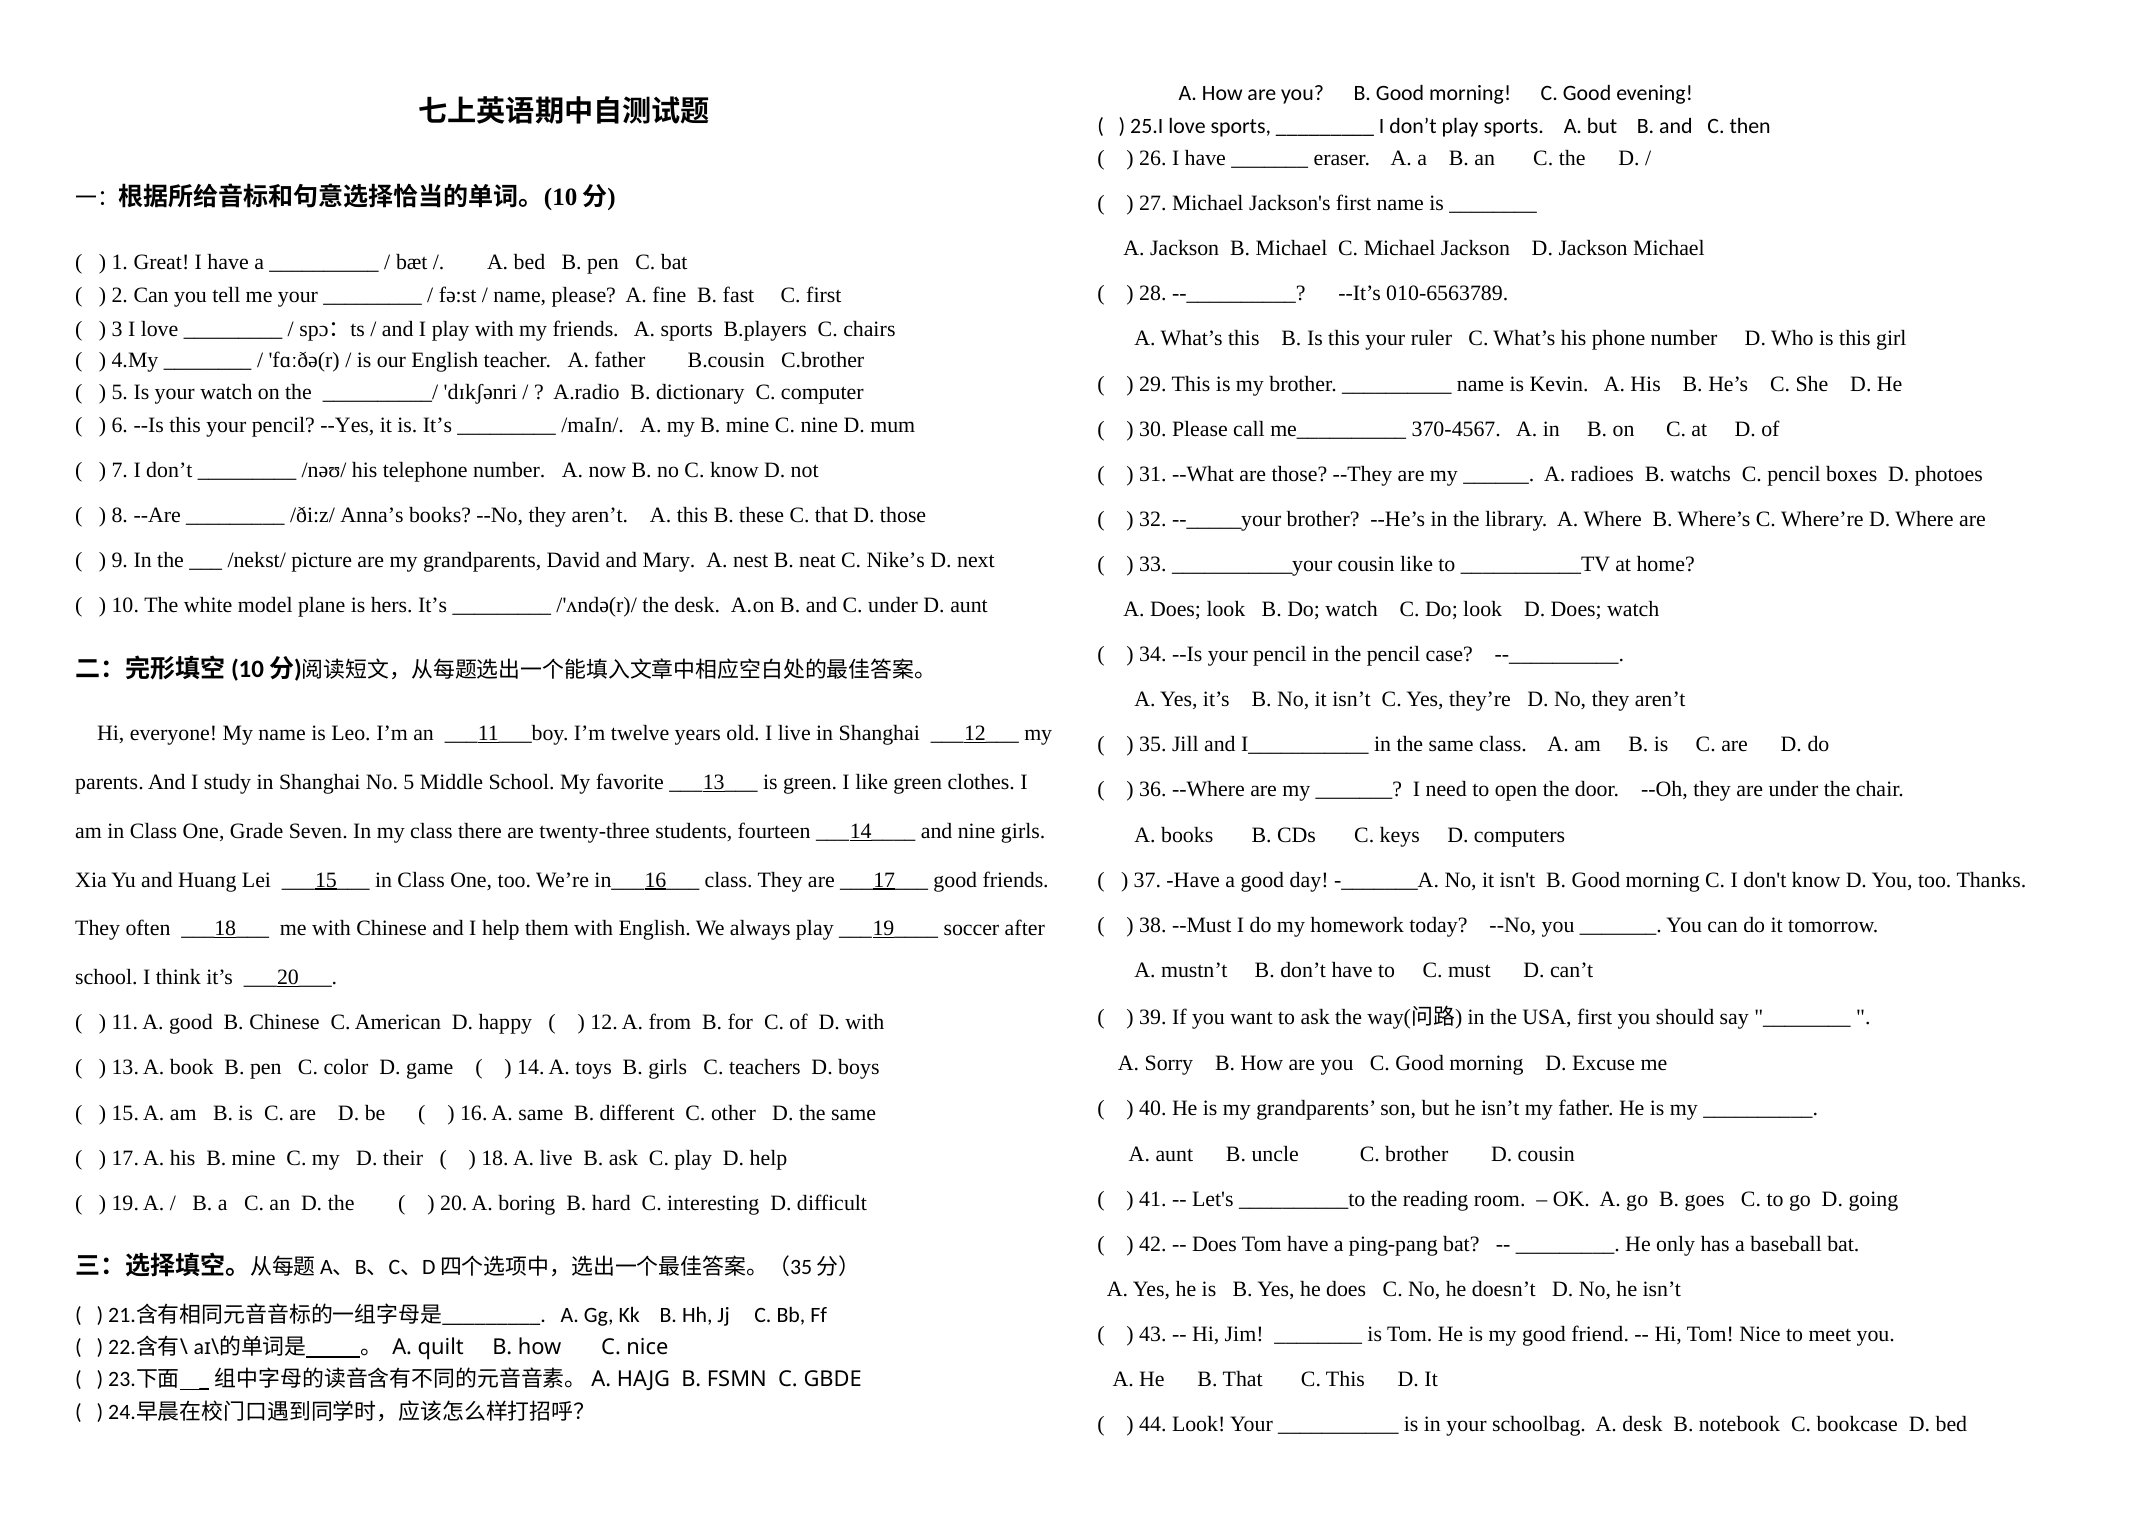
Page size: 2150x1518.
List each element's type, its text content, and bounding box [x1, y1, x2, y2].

text ( ) 24.早晨在校门口遇到同学时，应该怎么样打招呼？ [75, 1394, 1053, 1426]
text ( ) 6. --Is this your pencil? --Yes, it is. It’s _________ /maIn/. A. my B. mine C. nine D. mum [75, 408, 1053, 441]
text ( ) 2. Can you tell me your _________ / fə:st / name, please? A. fine B. fast C. first [75, 278, 1053, 311]
text A. Jackson B. Michael C. Michael Jackson D. Jackson Michael [1097, 232, 2074, 264]
text Hi, everyone! My name is Leo. I’m an ___11___boy. I’m twelve years old. I live in Shanghai ___12___ my parents. And I study in Shanghai No. 5 Middle School. My favorite ___13___ is green. I like green clothes. I am in Class One, Grade Seven. In my class there are twenty-three students, fourteen ___14____ and nine girls. Xia Yu and Huang Lei ___15___ in Class One, too. We’re in___16___ class. They are ___17___ good friends. They often ___18___ me with Chinese and I help them with English. We always play ___19____ soccer after school. I think it’s ___20___. [75, 717, 1053, 993]
text ( ) 27. Michael Jackson's first name is ________ [1097, 186, 2074, 219]
text ( ) 37. -Have a good day! -_______A. No, it isn't B. Good morning C. I don't know D. You, too. Thanks. [1097, 863, 2074, 896]
text A. Does; look B. Do; watch C. Do; look D. Does; watch [1097, 592, 2074, 625]
text ( ) 33. ___________your cousin like to ___________TV at home? [1097, 547, 2074, 580]
text ( ) 36. --Where are my _______? I need to open the door. --Oh, they are under the chair. [1097, 773, 2074, 805]
text ( ) 43. -- Hi, Jim! ________ is Tom. He is my good friend. -- Hi, Tom! Nice to meet you. [1097, 1317, 2074, 1350]
text ( ) 3 I love _________ / spɔ：ts / and I play with my friends. A. sports B.players C. chairs [75, 311, 1053, 343]
text ( ) 31. --What are those? --They are my ______. A. radioes B. watchs C. pencil boxes D. photoes [1097, 457, 2074, 489]
text 七上英语期中自测试题 [75, 76, 1053, 141]
text ( ) 32. --_____your brother? --He’s in the library. A. Where B. Where’s C. Where’re D. Where are [1097, 502, 2074, 535]
text 一：根据所给音标和句意选择恰当的单词。(10分) [75, 162, 1053, 227]
text ( ) 10. The white model plane is hers. It’s _________ /'ʌndə(r)/ the desk. A.on B. and C. under D. aunt [75, 588, 1053, 621]
text A. Sorry B. How are you C. Good morning D. Excuse me [1097, 1047, 2074, 1079]
text ( ) 40. He is my grandparents’ son, but he isn’t my father. He is my __________. [1097, 1092, 2074, 1124]
text ( ) 41. -- Let's __________to the reading room. – OK. A. go B. goes C. to go D. going [1097, 1182, 2074, 1214]
text ( ) 34. --Is your pencil in the pencil case? --__________. [1097, 637, 2074, 670]
text A. Yes, it’s B. No, it isn’t C. Yes, they’re D. No, they aren’t [1097, 683, 2074, 715]
text ( ) 5. Is your watch on the __________/ 'dɪkʃənri / ? A.radio B. dictionary C. computer [75, 376, 1053, 408]
text A. What’s this B. Is this your ruler C. What’s his phone number D. Who is this girl [1097, 322, 2074, 354]
text ( ) 28. --__________? --It’s 010-6563789. [1097, 277, 2074, 309]
text ( ) 23.下面 _ 组中字母的读音含有不同的元音音素。 A. HAJG B. FSMN C. GBDE [75, 1361, 1053, 1394]
text ( ) 1. Great! I have a __________ / bæt /. A. bed B. pen C. bat [75, 246, 1053, 278]
text ( ) 4.My ________ / 'fɑːðə(r) / is our English teacher. A. father B.cousin C.brother [75, 343, 1053, 376]
text ( ) 15. A. am B. is C. are D. be ( ) 16. A. same B. different C. other D. the same [75, 1096, 1053, 1128]
text 三：选择填空。从每题A、B、C、D四个选项中，选出一个最佳答案。（35分） [75, 1231, 1053, 1296]
text ( ) 11. A. good B. Chinese C. American D. happy ( ) 12. A. from B. for C. of D. with [75, 1006, 1053, 1038]
text A. How are you? B. Good morning! C. Good evening! [1097, 76, 2074, 109]
text ( ) 44. Look! Your ___________ is in your schoolbag. A. desk B. notebook C. bookcase D. bed [1097, 1407, 2074, 1440]
text A. Yes, he is B. Yes, he does C. No, he doesn’t D. No, he isn’t [1097, 1272, 2074, 1305]
text ( ) 9. In the ___ /nekst/ picture are my grandparents, David and Mary. A. nest B. neat C. Nike’s D. next [75, 543, 1053, 576]
text ( ) 8. --Are _________ /ði:z/ Anna’s books? --No, they aren’t. A. this B. these C. that D. those [75, 498, 1053, 531]
text ( ) 38. --Must I do my homework today? --No, you _______. You can do it tomorrow. [1097, 908, 2074, 941]
text ( ) 17. A. his B. mine C. my D. their ( ) 18. A. live B. ask C. play D. help [75, 1141, 1053, 1173]
text 二：完形填空 (10分)阅读短文，从每题选出一个能填入文章中相应空白处的最佳答案。 [75, 634, 1053, 699]
text ( ) 30. Please call me__________ 370-4567. A. in B. on C. at D. of [1097, 412, 2074, 444]
text A. aunt B. uncle C. brother D. cousin [1097, 1137, 2074, 1169]
text A. mustn’t B. don’t have to C. must D. can’t [1097, 953, 2074, 986]
text ( ) 42. -- Does Tom have a ping-pang bat? -- _________. He only has a baseball bat. [1097, 1227, 2074, 1259]
text ( ) 29. This is my brother. __________ name is Kevin. A. His B. He’s C. She D. He [1097, 367, 2074, 399]
text A. books B. CDs C. keys D. computers [1097, 818, 2074, 850]
text ( ) 22.含有\ aɪ\的单词是 。 A. quilt B. how C. nice [75, 1329, 1053, 1361]
text ( ) 21.含有相同元音音标的一组字母是_________. A. Gg, Kk B. Hh, Jj C. Bb, Ff [75, 1296, 1053, 1329]
text ( ) 39. If you want to ask the way(问路) in the USA, first you should say "________ ". [1097, 998, 2074, 1031]
text ( ) 35. Jill and I___________ in the same class. A. am B. is C. are D. do [1097, 728, 2074, 760]
text ( ) 7. I don’t _________ /nəʊ/ his telephone number. A. now B. no C. know D. not [75, 453, 1053, 486]
text A. He B. That C. This D. It [1097, 1362, 2074, 1395]
text ( ) 13. A. book B. pen C. color D. game ( ) 14. A. toys B. girls C. teachers D. boys [75, 1051, 1053, 1083]
text ( ) 26. I have _______ eraser. A. a B. an C. the D. / [1097, 141, 2074, 174]
text ( ) 25.I love sports, _________ I don’t play sports. A. but B. and C. then [1097, 109, 2074, 141]
text ( ) 19. A. / B. a C. an D. the ( ) 20. A. boring B. hard C. interesting D. difficult [75, 1186, 1053, 1218]
